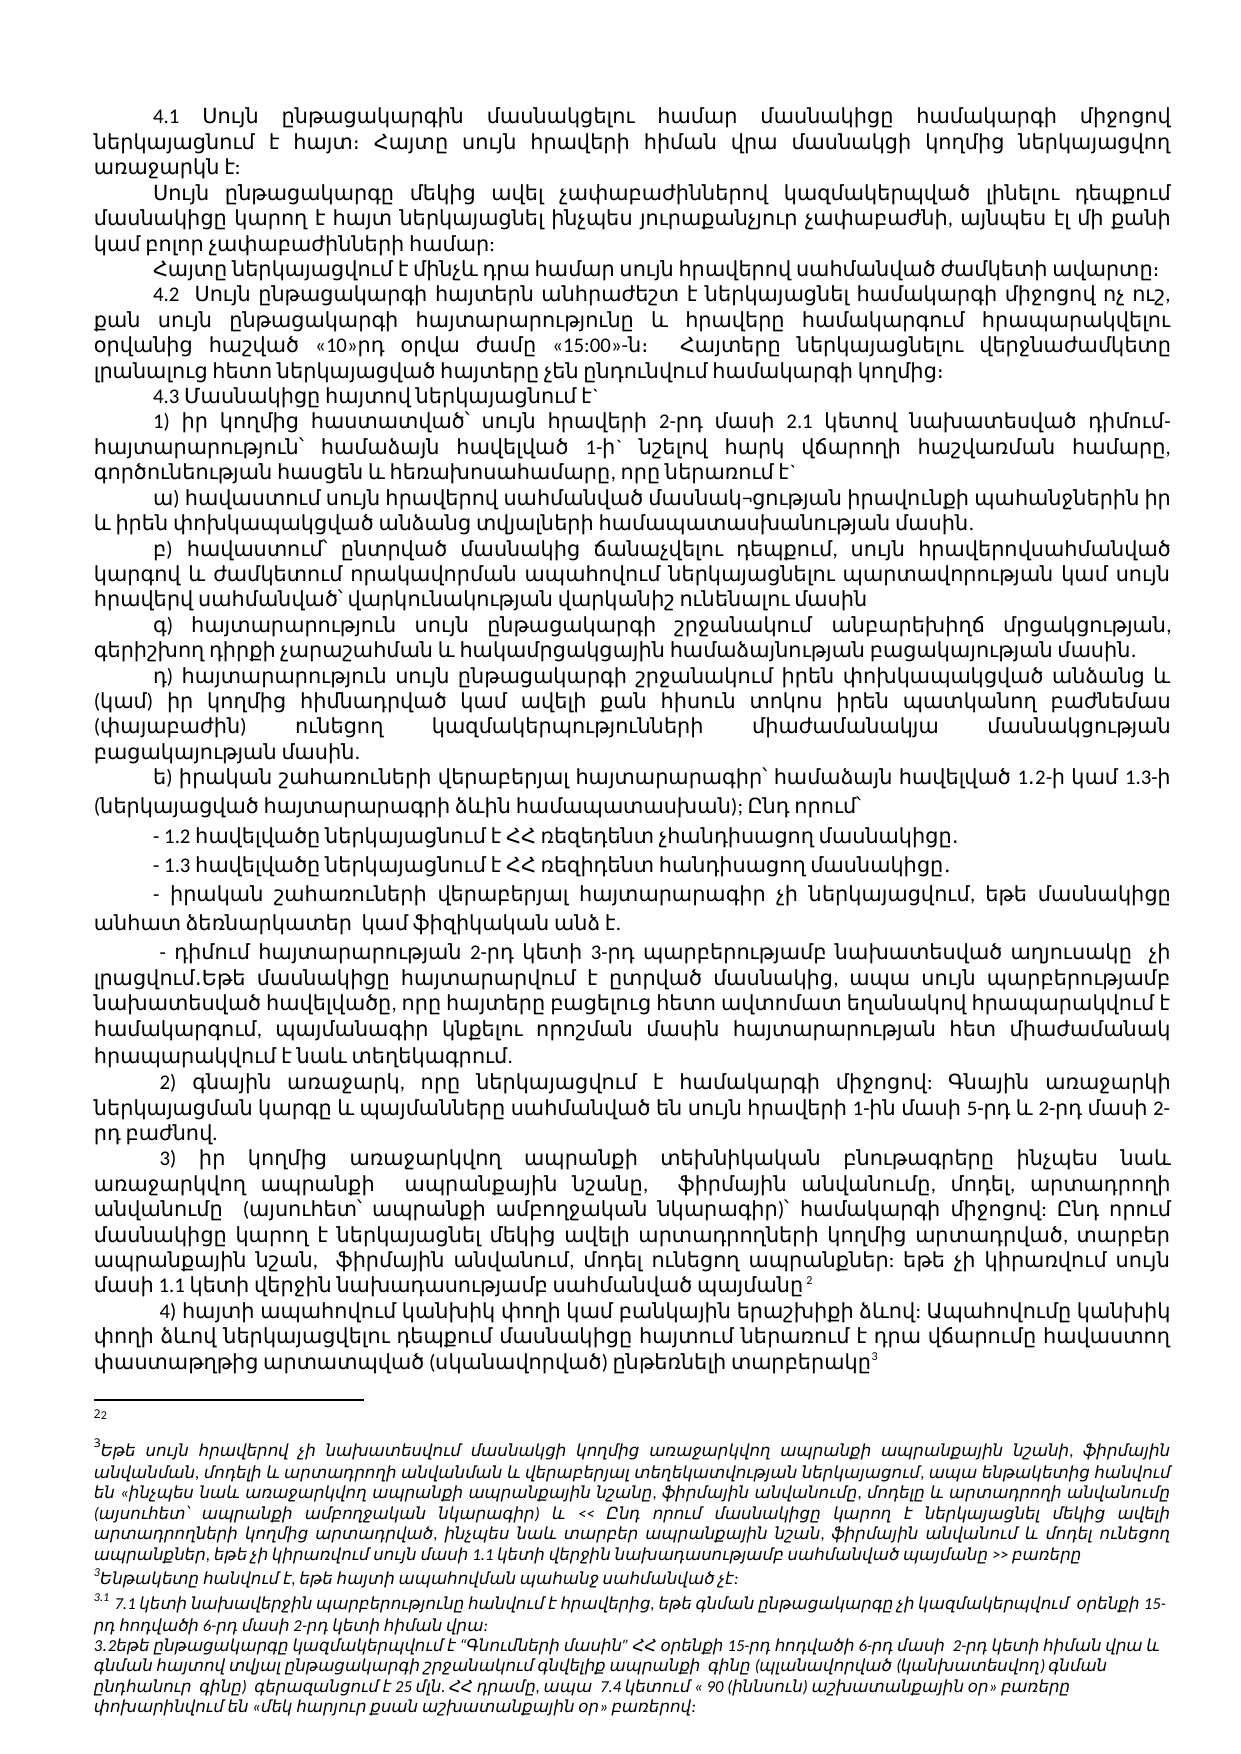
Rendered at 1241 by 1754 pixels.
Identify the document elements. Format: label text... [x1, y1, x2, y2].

text Հայտը ներկայացվում է մինչև դրա համար սույն հրավերով սահմանված ժամկետի ավարտը։ [94, 256, 1171, 282]
text - 1.2 հավելվածը ներկայացնում է ՀՀ ռեզեդենտ չհանդիսացող մասնակիցը․ [94, 823, 1171, 848]
text դ) հայտարարություն սույն ընթացակարգի շրջանակում իրեն փոխկապակցված անձանց և (կամ) իր կողմից հիմնադրված կամ ավելի քան հիսուն տոկոս իրեն պատկանող բաժնեմաս (փայաբաժին) ունեցող կազմակերպությունների միաժամանակյա մասնակցության բացակայության մասին. [94, 663, 1171, 764]
text 4.1 Սույն ընթացակարգին մասնակցելու համար մասնակիցը համակարգի միջոցով ներկայացնում է հայտ։ Հայտը սույն հրավերի հիման վրա մասնակցի կողմից ներկայացվող առաջարկն է: [94, 104, 1171, 180]
text 3) իր կողմից առաջարկվող ապրանքի տեխնիկական բնութագրերը ինչպես նաև առաջարկվող ապրանքի ապրանքային նշանը, ֆիրմային անվանումը, մոդել, արտադրողի անվանումը (այսուհետ՝ ապրանքի ամբողջական նկարագիր)՝ համակարգի միջոցով: Ընդ որում մասնակիցը կարող է ներկայացնել մեկից ավելի արտադրողների կողմից արտադրված, տարբեր ապրանքային նշան, ֆիրմային անվանում, մոդել ունեցող ապրանքներ: եթե չի կիրառվում սույն մասի 1.1 կետի վերջին նախադասությամբ սահմանված պայմանը 2 [94, 1146, 1171, 1298]
text 4) հայտի ապահովում կանխիկ փողի կամ բանկային երաշխիքի ձևով: Ապահովումը կանխիկ փողի ձևով ներկայացվելու դեպքում մասնակիցը հայտում ներառում է դրա վճարումը հավաստող փաստաթղթից արտատպված (սկանավորված) ընթեռնելի տարբերակը3 [94, 1298, 1171, 1374]
text - իրական շահառուների վերաբերյալ հայտարարագիր չի ներկայացվում, եթե մասնակիցը անհատ ձեռնարկատեր կամ ֆիզիկական անձ է. [94, 881, 1171, 936]
text 4.2 Սույն ընթացակարգի հայտերն անհրաժեշտ է ներկայացնել համակարգի միջոցով ոչ ուշ, քան սույն ընթացակարգի հայտարարությունը և հրավերը համակարգում հրապարակվելու օրվանից հաշված «10»րդ օրվա ժամը «15:00»-ն։ Հայտերը ներկայացնելու վերջնաժամկետը լրանալուց հետո ներկայացված հայտերը չեն ընդունվում համակարգի կողմից։ [94, 282, 1171, 383]
text Սույն ընթացակարգը մեկից ավել չափաբաժիններով կազմակերպված լինելու դեպքում մասնակիցը կարող է հայտ ներկայացնել ինչպես յուրաքանչյուր չափաբաժնի, այնպես էլ մի քանի կամ բոլոր չափաբաժինների համար: [94, 180, 1171, 256]
text ա) հավաստում սույն հրավերով սահմանված մասնակ¬ցության իրավունքի պահանջներին իր և իրեն փոխկապակցված անձանց տվյալների համապատասխանության մասին. [94, 485, 1171, 536]
text - 1.3 հավելվածը ներկայացնում է ՀՀ ռեզիդենտ հանդիսացող մասնակիցը․ [94, 852, 1171, 877]
text 4.3 Մասնակիցը հայտով ներկայացնում է` [94, 383, 1171, 409]
text բ) հավաստում՝ ընտրված մասնակից ճանաչվելու դեպքում, սույն հրավերովսահմանված կարգով և ժամկետում որակավորման ապահովում ներկայացնելու պարտավորության կամ սույն հրավերվ սահմանված՝ վարկունակության վարկանիշ ունենալու մասին [94, 536, 1171, 612]
text ե) իրական շահառուների վերաբերյալ հայտարարագիր՝ համաձայն հավելված 1․2-ի կամ 1.3-ի (ներկայացված հայտարարագրի ձևին համապատասխան); Ընդ որում՝ [94, 764, 1171, 819]
text - դիմում հայտարարության 2-րդ կետի 3-րդ պարբերությամբ նախատեսված աղյուսակը չի լրացվում․Եթե մասնակիցը հայտարարվում է ըտրված մասնակից, ապա սույն պարբերությամբ նախատեսված հավելվածը, որը հայտերը բացելուց հետո ավտոմատ եղանակով հրապարակվում է համակարգում, պայմանագիր կնքելու որոշման մասին հայտարարության հետ միաժամանակ հրապարակվում է նաև տեղեկագրում. [94, 939, 1171, 1069]
text գ) հայտարարություն սույն ընթացակարգի շրջանակում անբարեխիղճ մրցակցության, գերիշխող դիրքի չարաշահման և հակամրցակցային համաձայնության բացակայության մասին. [94, 612, 1171, 663]
text 1) իր կողմից հաստատված՝ սույն հրավերի 2-րդ մասի 2.1 կետով նախատեսված դիմում-հայտարարություն՝ համաձայն հավելված 1-ի` նշելով հարկ վճարողի հաշվառման համարը, գործունեության հասցեն և հեռախոսահամարը, որը ներառում է` [94, 409, 1171, 485]
text 2) գնային առաջարկ, որը ներկայացվում է համակարգի միջոցով: Գնային առաջարկի ներկայացման կարգը և պայմանները սահմանված են սույն հրավերի 1-ին մասի 5-րդ և 2-րդ մասի 2-րդ բաժնով. [94, 1069, 1171, 1146]
